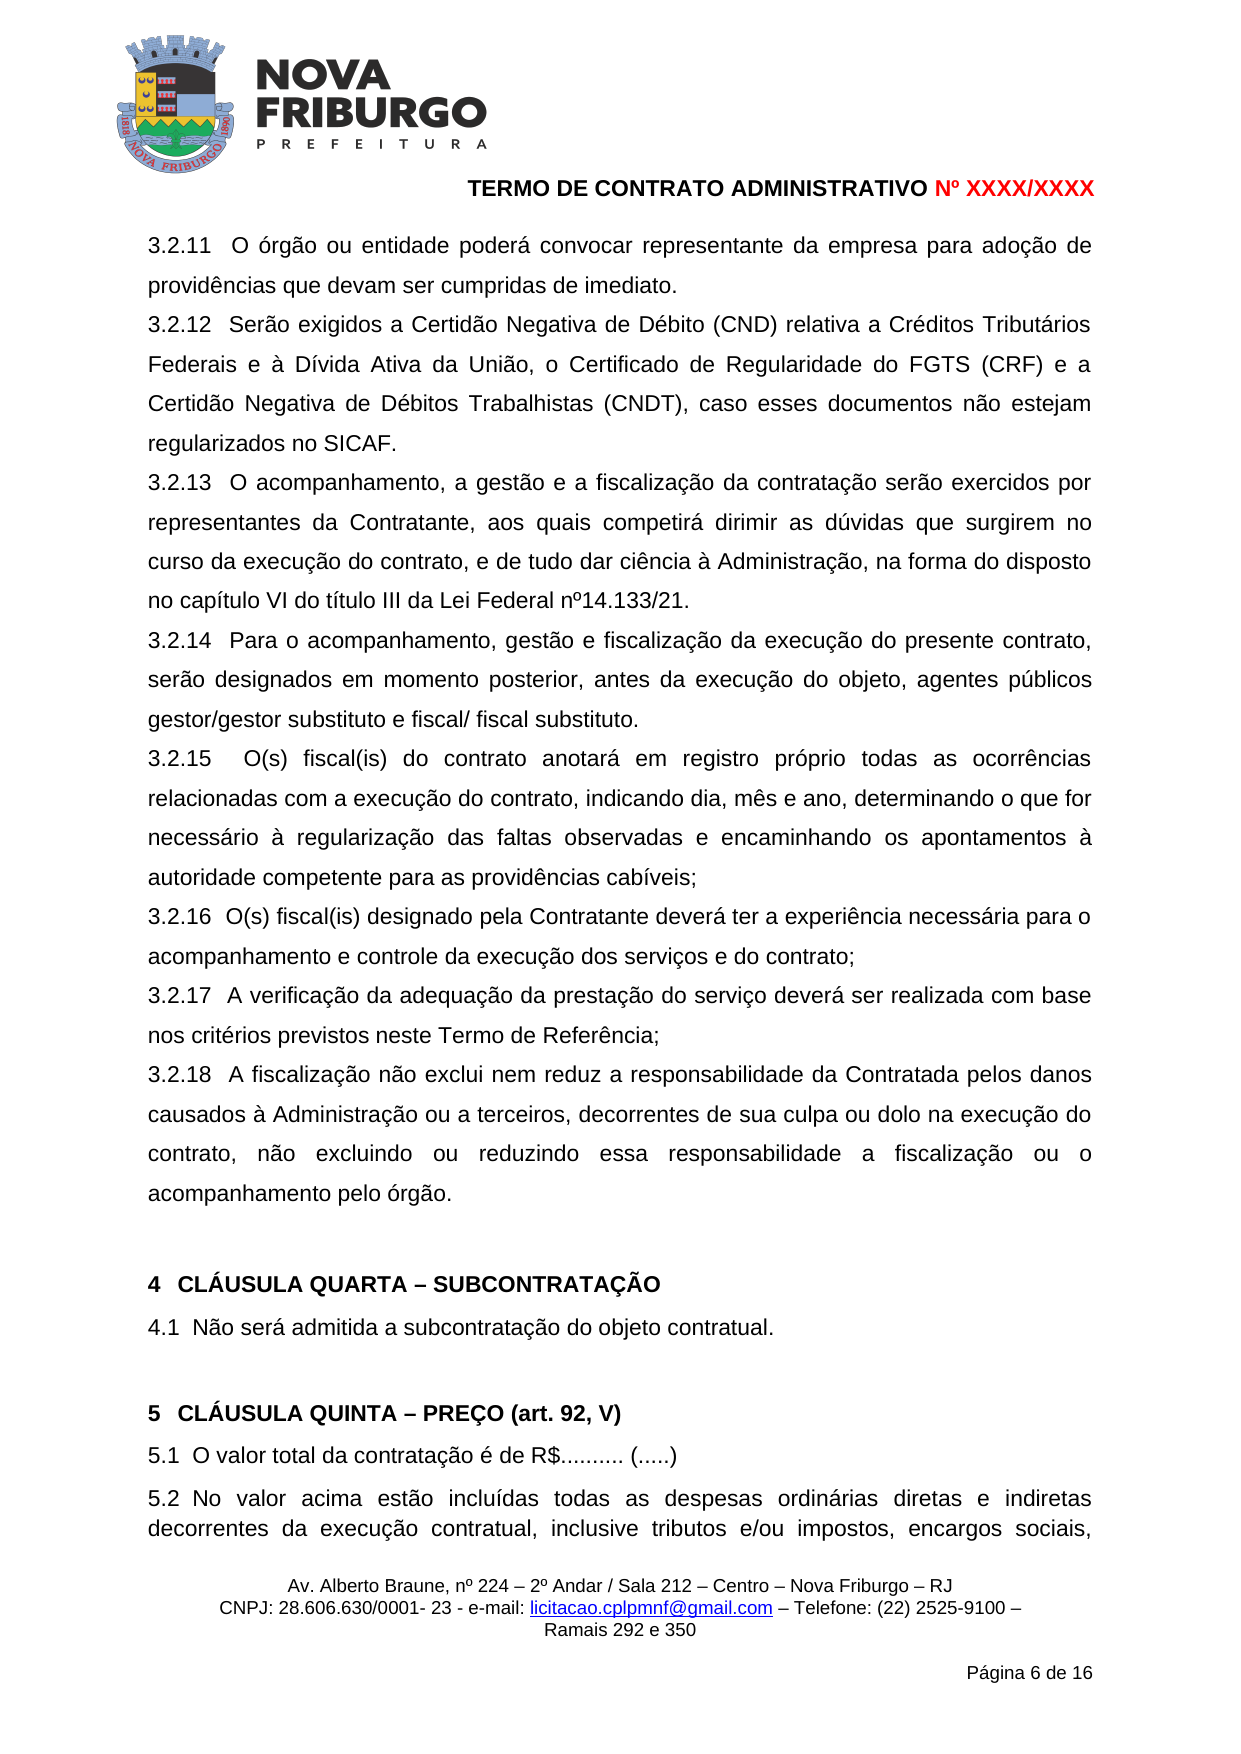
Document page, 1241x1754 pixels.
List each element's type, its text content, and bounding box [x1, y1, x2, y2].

list Serão exigidos a Certidão Negativa de Débito (CND) relativa a Créditos Tributários Federais e à Dívida Ativa da União, o Certificado de Regularidade do FGTS (CRF) e a Certidão Negativa de Débitos Trabalhistas (CNDT), caso esses documentos não estejam regularizados no SICAF. [148, 311, 1092, 456]
list O valor total da contratação é de R$.......... (.....) [148, 1442, 1092, 1468]
list CLÁUSULA QUARTA – SUBCONTRATAÇÃO [148, 1271, 1092, 1298]
list O(s) fiscal(is) designado pela Contratante deverá ter a experiência necessária para o acompanhamento e controle da execução dos serviços e do contrato; [148, 903, 1092, 969]
list CLÁUSULA QUINTA – PREÇO (art. 92, V) [148, 1399, 1092, 1426]
list O acompanhamento, a gestão e a fiscalização da contratação serão exercidos por representantes da Contratante, aos quais competirá dirimir as dúvidas que surgirem no curso da execução do contrato, e de tudo dar ciência à Administração, na forma do disposto no capítulo VI do título III da Lei Federal nº14.133/21. [148, 469, 1092, 614]
list O(s) fiscal(is) do contrato anotará em registro próprio todas as ocorrências relacionadas com a execução do contrato, indicando dia, mês e ano, determinando o que for necessário à regularização das faltas observadas e encaminhando os apontamentos à autoridade competente para as providências cabíveis; [148, 745, 1092, 890]
list Não será admitida a subcontratação do objeto contratual. [148, 1314, 1092, 1340]
list A fiscalização não exclui nem reduz a responsabilidade da Contratada pelos danos causados à Administração ou a terceiros, decorrentes de sua culpa ou dolo na execução do contrato, não excluindo ou reduzindo essa responsabilidade a fiscalização ou o acompanhamento pelo órgão. [148, 1061, 1092, 1206]
picture [103, 29, 500, 175]
list Para o acompanhamento, gestão e fiscalização da execução do presente contrato, serão designados em momento posterior, antes da execução do objeto, agentes públicos gestor/gestor substituto e fiscal/ fiscal substituto. [148, 627, 1092, 732]
list A verificação da adequação da prestação do serviço deverá ser realizada com base nos critérios previstos neste Termo de Referência; [148, 982, 1092, 1048]
list O órgão ou entidade poderá convocar representante da empresa para adoção de providências que devam ser cumpridas de imediato. [148, 232, 1092, 298]
